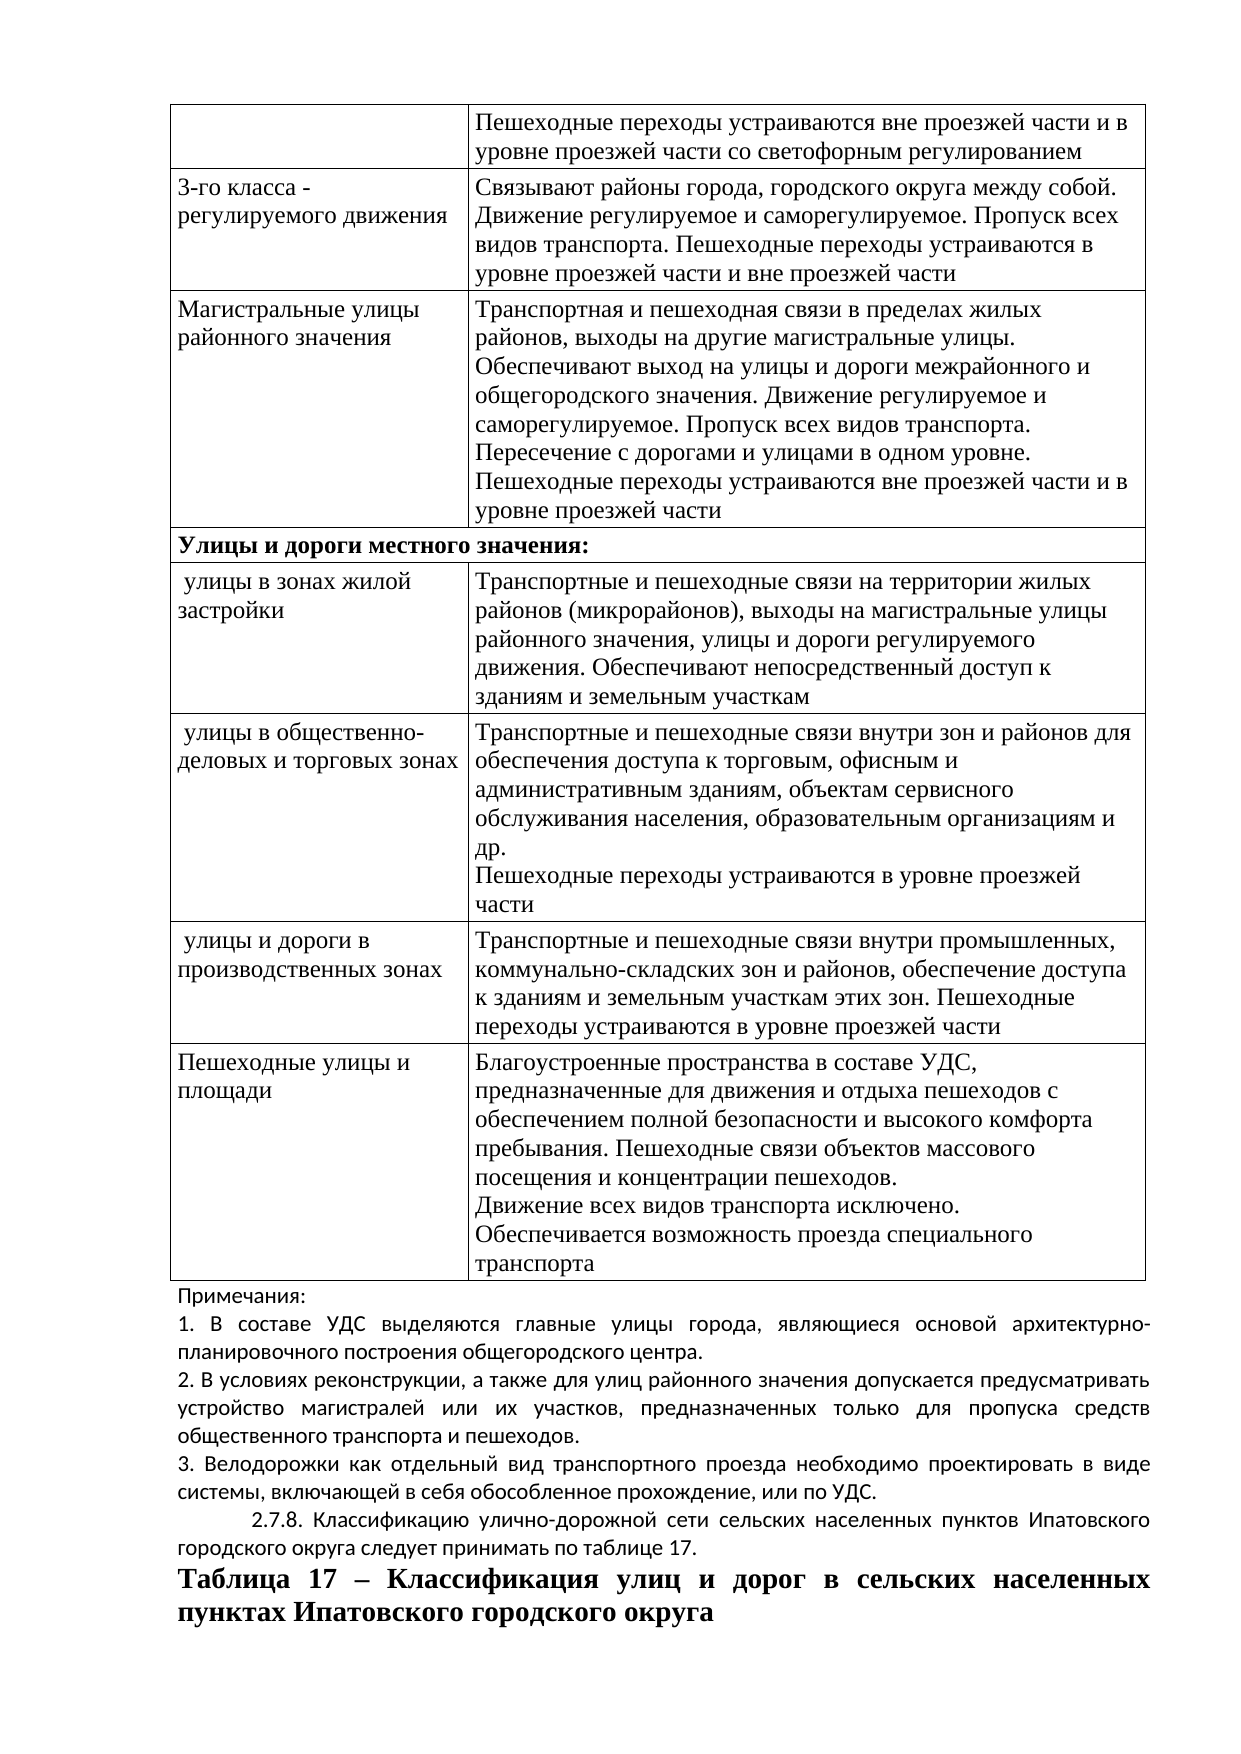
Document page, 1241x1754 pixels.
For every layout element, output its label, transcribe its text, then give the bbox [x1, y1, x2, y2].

text Примечания: [177, 1281, 1152, 1309]
table_cell улицы в общественно-деловых и торговых зонах [171, 714, 468, 921]
table_cell Транспортные и пешеходные связи внутри зон и районов для обеспечения доступа к торговым, офисным и административным зданиям, объектам сервисного обслуживания населения, образовательным организациям и др. Пешеходные переходы устраиваются в уровне проезжей части [469, 714, 1145, 921]
table_cell улицы и дороги в производственных зонах [171, 922, 468, 1043]
table_cell Связывают районы города, городского округа между собой. Движение регулируемое и саморегулируемое. Пропуск всех видов транспорта. Пешеходные переходы устраиваются в уровне проезжей части и вне проезжей части [469, 169, 1145, 290]
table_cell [469, 105, 1145, 168]
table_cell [171, 105, 468, 168]
table_cell Транспортная и пешеходная связи в пределах жилых районов, выходы на другие магистральные улицы. Обеспечивают выход на улицы и дороги межрайонного и общегородского значения. Движение регулируемое и саморегулируемое. Пропуск всех видов транспорта. Пересечение с дорогами и улицами в одном уровне. Пешеходные переходы устраиваются вне проезжей части и в уровне проезжей части [469, 291, 1145, 527]
text 3. Велодорожки как отдельный вид транспортного проезда необходимо проектировать в виде системы, включающей в себя обособленное прохождение, или по УДС. [177, 1449, 1152, 1505]
table_cell Благоустроенные пространства в составе УДС, предназначенные для движения и отдыха пешеходов с обеспечением полной безопасности и высокого комфорта пребывания. Пешеходные связи объектов массового посещения и концентрации пешеходов. Движение всех видов транспорта исключено. Обеспечивается возможность проезда специального транспорта [469, 1044, 1145, 1280]
table_cell улицы в зонах жилой застройки [171, 563, 468, 713]
text Таблица 17 – Классификация улиц и дорог в сельских населенных пунктах Ипатовского городского округа [177, 1561, 1152, 1628]
text 2.7.8. Классификацию улично-дорожной сети сельских населенных пунктов Ипатовского городского округа следует принимать по таблице 17. [177, 1505, 1152, 1561]
text 2. В условиях реконструкции, а также для улиц районного значения допускается предусматривать устройство магистралей или их участков, предназначенных только для пропуска средств общественного транспорта и пешеходов. [177, 1365, 1152, 1449]
table_cell Транспортные и пешеходные связи внутри промышленных, коммунально-складских зон и районов, обеспечение доступа к зданиям и земельным участкам этих зон. Пешеходные переходы устраиваются в уровне проезжей части [469, 922, 1145, 1043]
table_cell Магистральные улицы районного значения [171, 291, 468, 527]
text 1. В составе УДС выделяются главные улицы города, являющиеся основой архитектурно-планировочного построения общегородского центра. [177, 1309, 1152, 1365]
table_cell 3-го класса - регулируемого движения [171, 169, 468, 290]
table_cell Улицы и дороги местного значения: [171, 528, 1145, 562]
table_cell Пешеходные улицы и площади [171, 1044, 468, 1280]
table_cell Транспортные и пешеходные связи на территории жилых районов (микрорайонов), выходы на магистральные улицы районного значения, улицы и дороги регулируемого движения. Обеспечивают непосредственный доступ к зданиям и земельным участкам [469, 563, 1145, 713]
